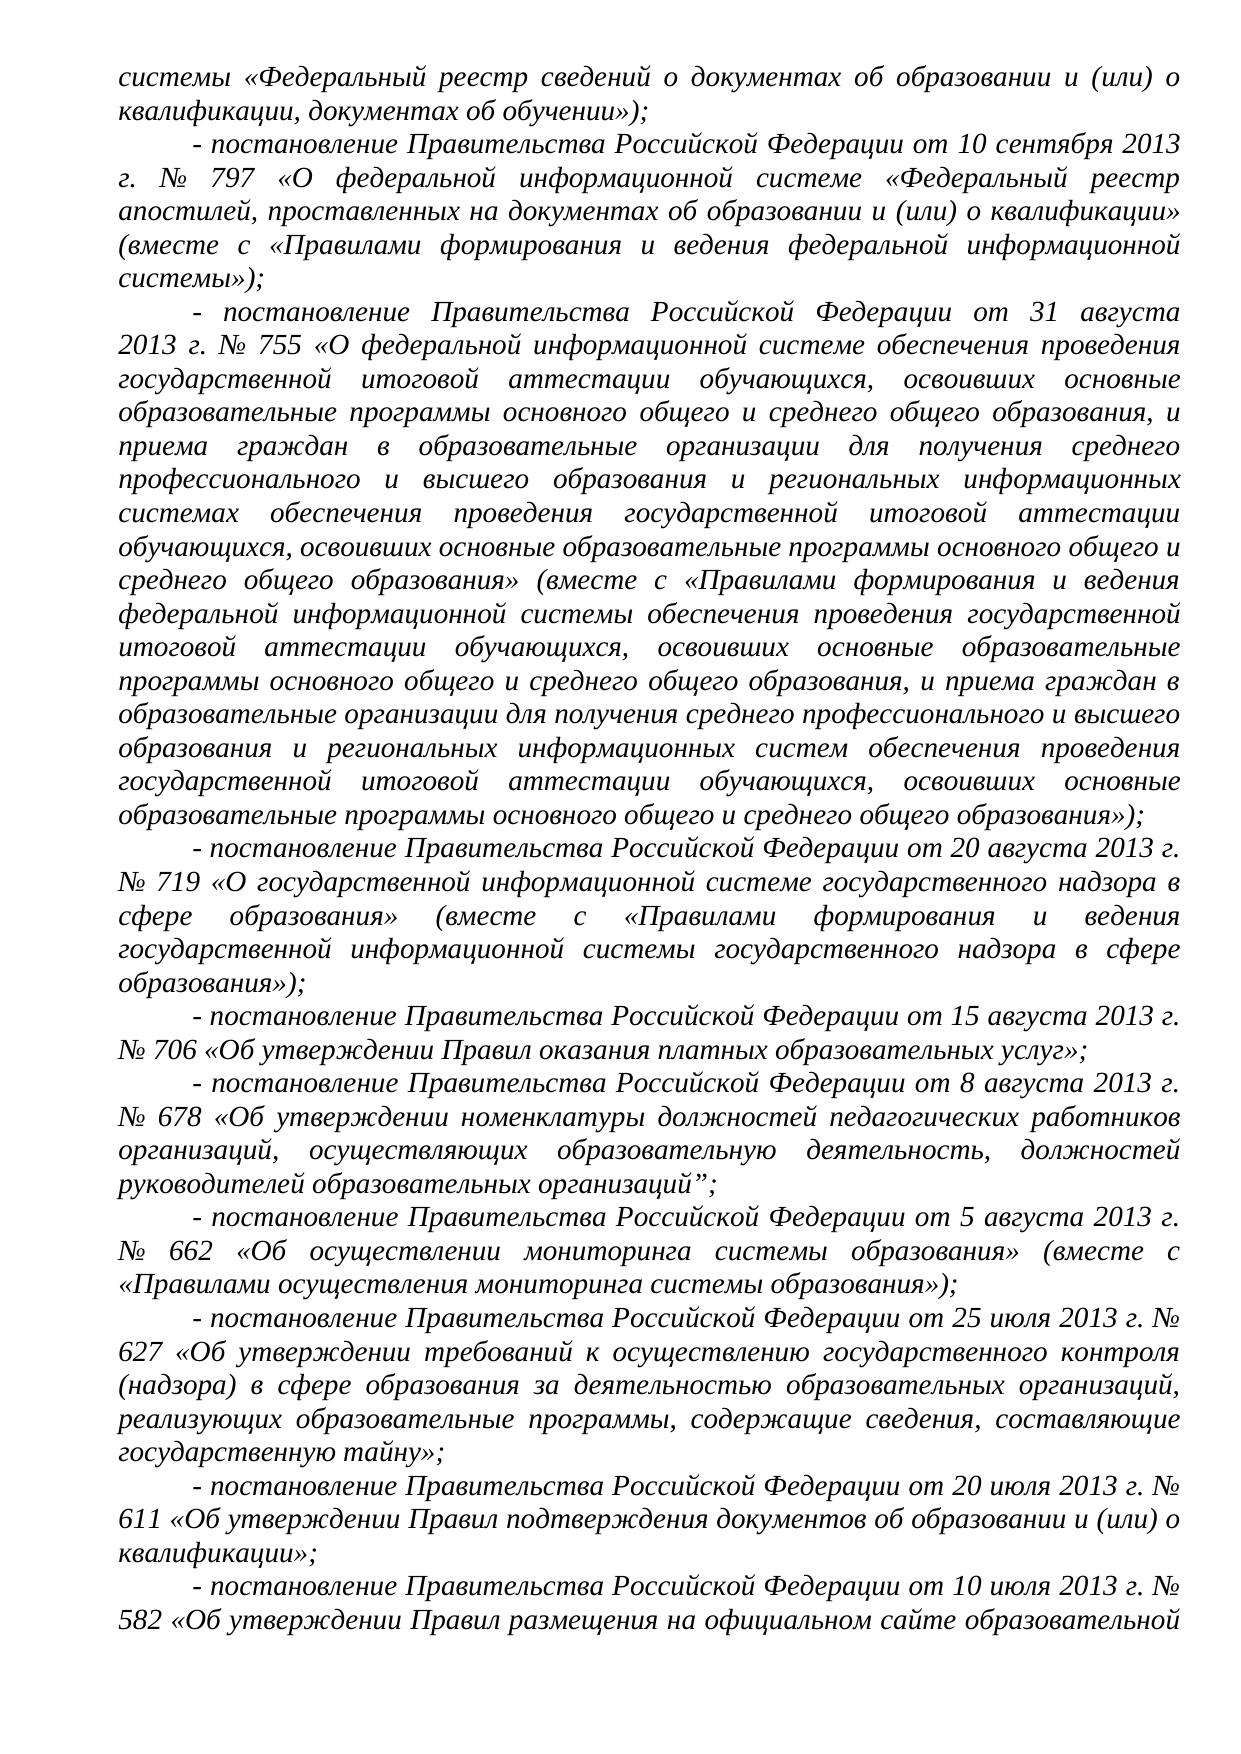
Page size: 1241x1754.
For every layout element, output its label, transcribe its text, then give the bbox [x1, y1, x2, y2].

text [118, 1568, 1181, 1636]
text - постановление Правительства Российской Федерации от 20 августа 2013 г. № 719 «О государственной информационной системе государственного надзора в сфере образования» (вместе с «Правилами формирования и ведения государственной информационной системы государственного надзора в сфере образования»); [118, 831, 1181, 998]
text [118, 59, 1181, 126]
text - постановление Правительства Российской Федерации от 20 июля 2013 г. № 611 «Об утверждении Правил подтверждения документов об образовании и (или) о квалификации»; [118, 1468, 1181, 1568]
text - постановление Правительства Российской Федерации от 8 августа 2013 г. № 678 «Об утверждении номенклатуры должностей педагогических работников организаций, осуществляющих образовательную деятельность, должностей руководителей образовательных организаций”; [118, 1065, 1181, 1199]
text - постановление Правительства Российской Федерации от 25 июля 2013 г. № 627 «Об утверждении требований к осуществлению государственного контроля (надзора) в сфере образования за деятельностью образовательных организаций, реализующих образовательные программы, содержащие сведения, составляющие государственную тайну»; [118, 1300, 1181, 1468]
text - постановление Правительства Российской Федерации от 15 августа 2013 г. № 706 «Об утверждении Правил оказания платных образовательных услуг»; [118, 998, 1181, 1065]
text - постановление Правительства Российской Федерации от 5 августа 2013 г. № 662 «Об осуществлении мониторинга системы образования» (вместе с «Правилами осуществления мониторинга системы образования»); [118, 1199, 1181, 1300]
text - постановление Правительства Российской Федерации от 31 августа 2013 г. № 755 «О федеральной информационной системе обеспечения проведения государственной итоговой аттестации обучающихся, освоивших основные образовательные программы основного общего и среднего общего образования, и приема граждан в образовательные организации для получения среднего профессионального и высшего образования и региональных информационных системах обеспечения проведения государственной итоговой аттестации обучающихся, освоивших основные образовательные программы основного общего и среднего общего образования» (вместе с «Правилами формирования и ведения федеральной информационной системы обеспечения проведения государственной итоговой аттестации обучающихся, освоивших основные образовательные программы основного общего и среднего общего образования, и приема граждан в образовательные организации для получения среднего профессионального и высшего образования и региональных информационных систем обеспечения проведения государственной итоговой аттестации обучающихся, освоивших основные образовательные программы основного общего и среднего общего образования»); [118, 294, 1181, 831]
text - постановление Правительства Российской Федерации от 10 сентября 2013 г. № 797 «О федеральной информационной системе «Федеральный реестр апостилей, проставленных на документах об образовании и (или) о квалификации» (вместе с «Правилами формирования и ведения федеральной информационной системы»); [118, 126, 1181, 294]
